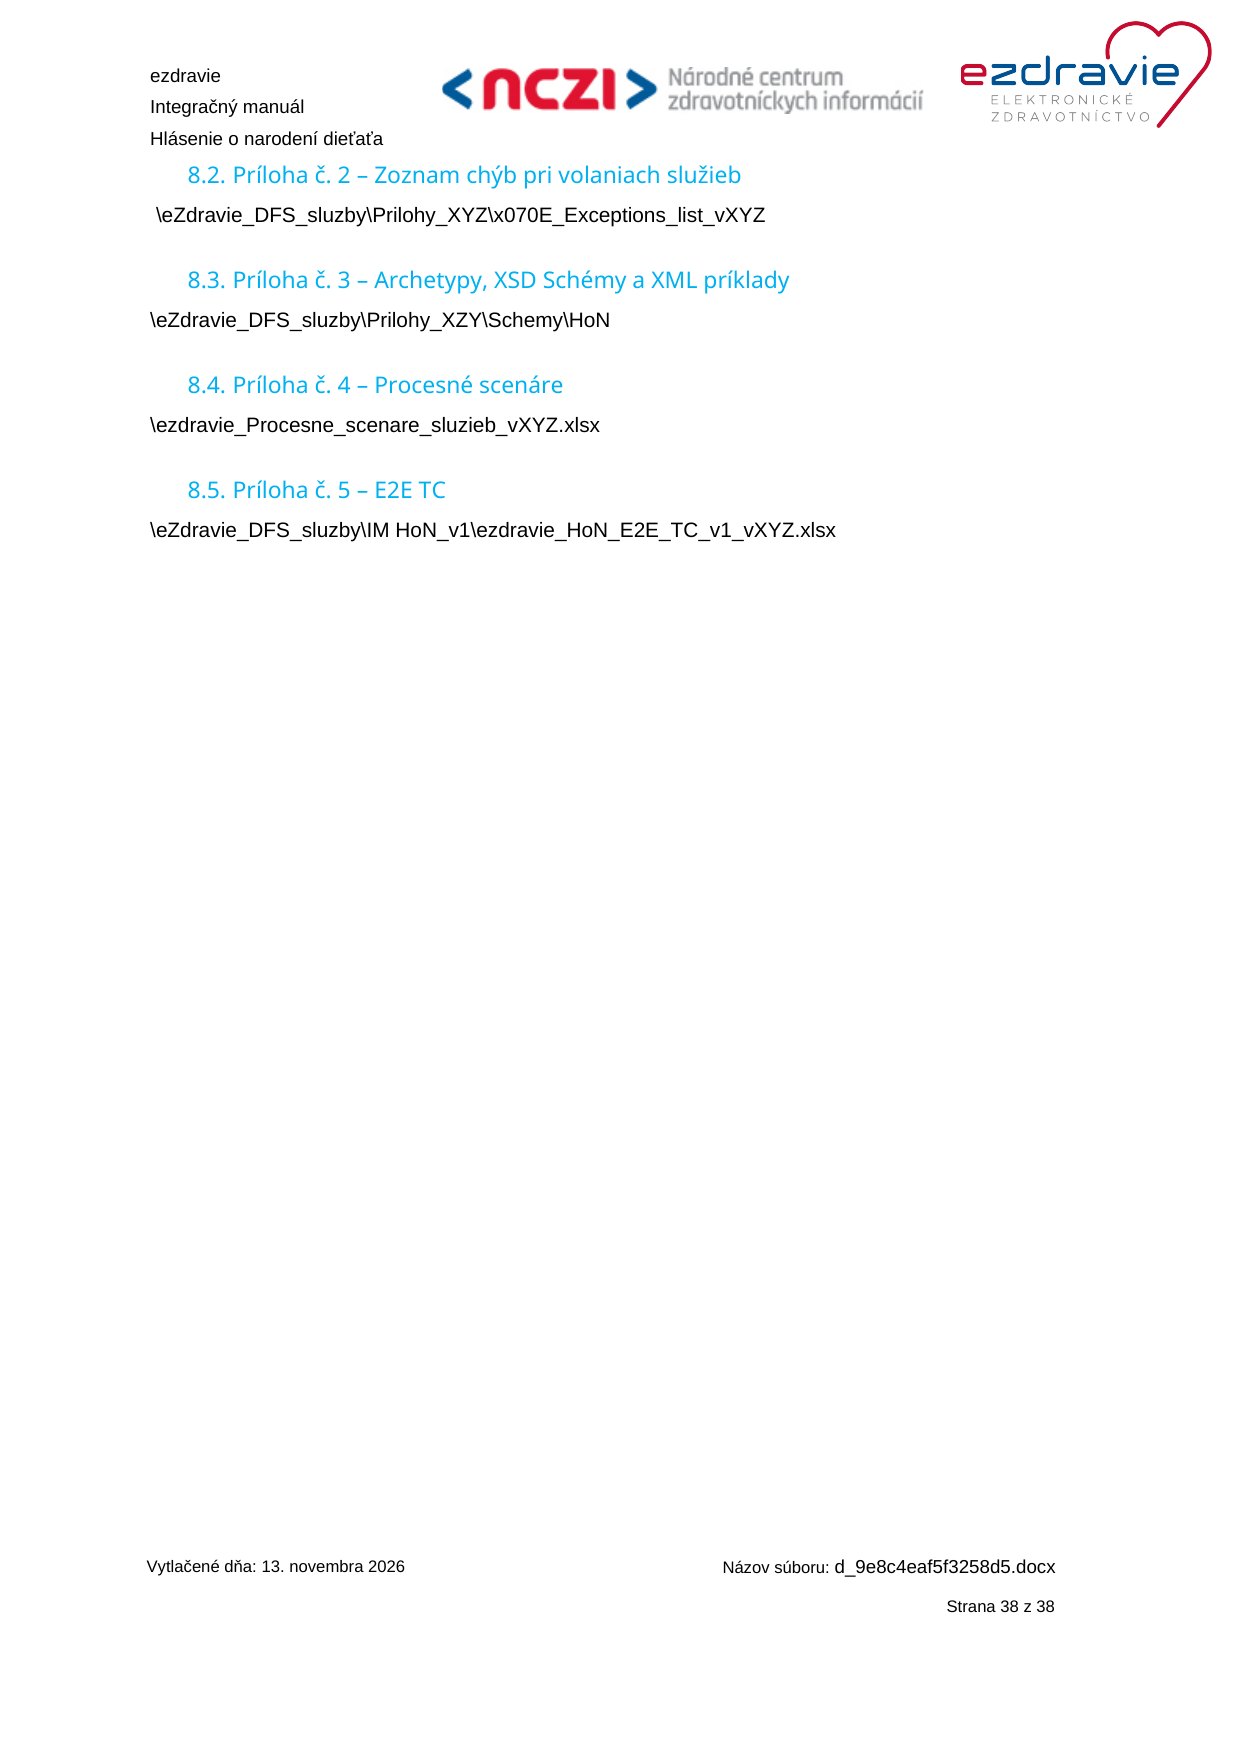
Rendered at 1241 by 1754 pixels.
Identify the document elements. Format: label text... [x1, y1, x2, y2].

text \eZdravie_DFS_sluzby\Prilohy_XZY\Schemy\HoN [150, 308, 1090, 332]
picture [442, 67, 924, 114]
text \eZdravie_DFS_sluzby\Prilohy_XYZ\x070E_Exceptions_list_vXYZ [150, 202, 1090, 226]
picture [961, 21, 1212, 128]
subtitle Príloha č. 5 – E2E TC [187, 474, 1090, 506]
subtitle Príloha č. 2 – Zoznam chýb pri volaniach služieb [187, 159, 1090, 190]
text \ezdravie_Procesne_scenare_sluzieb_vXYZ.xlsx [150, 413, 1090, 437]
subtitle Príloha č. 3 – Archetypy, XSD Schémy a XML príklady [187, 264, 1090, 295]
text \eZdravie_DFS_sluzby\IM HoN_v1\ezdravie_HoN_E2E_TC_v1_vXYZ.xlsx [150, 518, 1090, 542]
subtitle Príloha č. 4 – Procesné scenáre [187, 369, 1090, 400]
